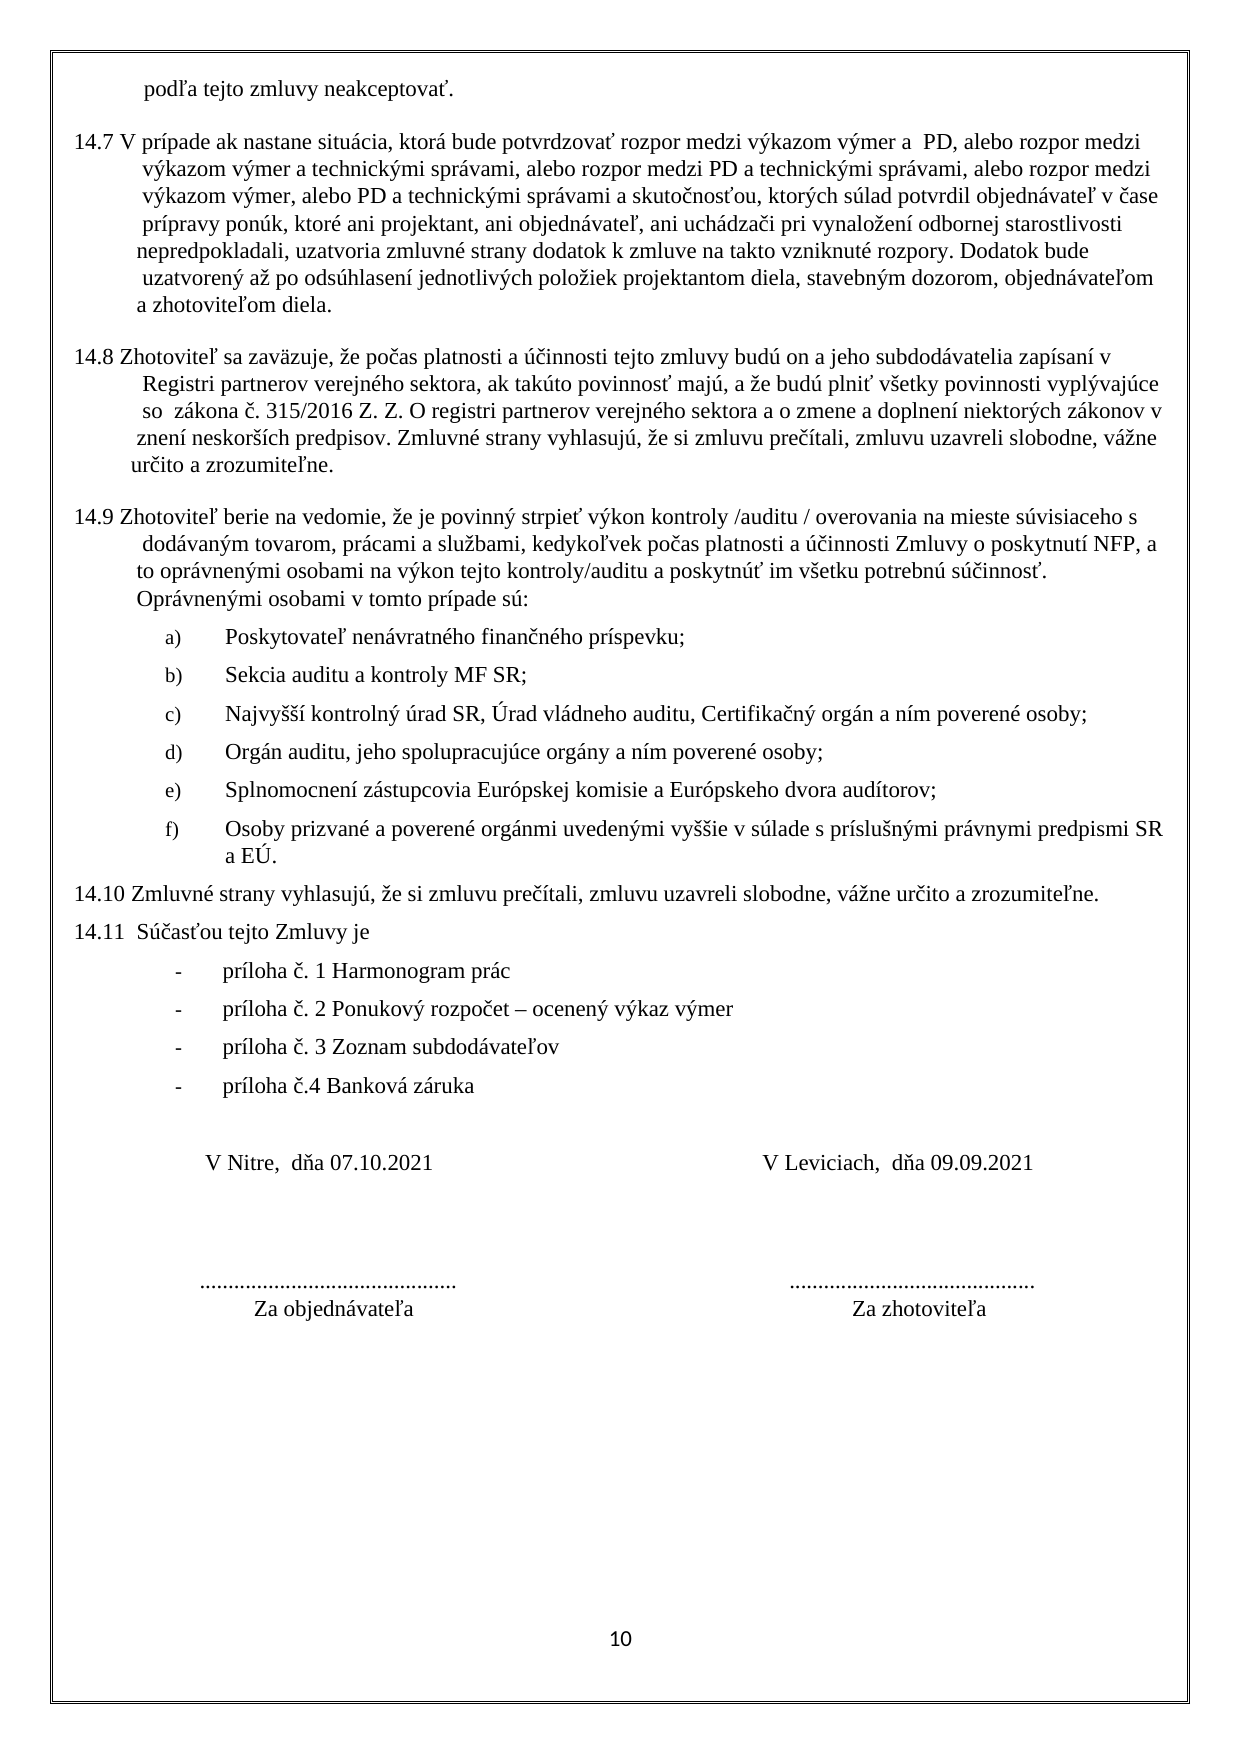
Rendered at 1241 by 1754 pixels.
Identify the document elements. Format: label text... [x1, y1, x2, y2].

text dodávaným tovarom, prácami a službami, kedykoľvek počas platnosti a účinnosti Zmluvy o poskytnutí NFP, a [73, 531, 1165, 557]
text Oprávnenými osobami v tomto prípade sú: [73, 585, 1165, 611]
text 14.10 Zmluvné strany vyhlasujú, že si zmluvu prečítali, zmluvu uzavreli slobodne, vážne určito a zrozumiteľne. [73, 880, 1165, 906]
list Splnomocnení zástupcovia Európskej komisie a Európskeho dvora audítorov; [165, 776, 1165, 803]
list Orgán auditu, jeho spolupracujúce orgány a ním poverené osoby; [165, 738, 1165, 764]
text výkazom výmer, alebo PD a technickými správami a skutočnosťou, ktorých súlad potvrdil objednávateľ v čase [73, 183, 1165, 209]
text 14.7 V prípade ak nastane situácia, ktorá bude potvrdzovať rozpor medzi výkazom výmer a PD, alebo rozpor medzi [73, 128, 1165, 155]
list príloha č. 3 Zoznam subdodávateľov [175, 1033, 1165, 1060]
text Za objednávateľa Za zhotoviteľa [75, 1295, 1165, 1322]
list Osoby prizvané a poverené orgánmi uvedenými vyššie v súlade s príslušnými právnymi predpismi SR a EÚ. [165, 815, 1165, 868]
text Registri partnerov verejného sektora, ak takúto povinnosť majú, a že budú plniť všetky povinnosti vyplývajúce [73, 370, 1165, 396]
text so zákona č. 315/2016 Z. Z. O registri partnerov verejného sektora a o zmene a doplnení niektorých zákonov v [73, 397, 1165, 423]
text prípravy ponúk, ktoré ani projektant, ani objednávateľ, ani uchádzači pri vynaložení odbornej starostlivosti [73, 210, 1165, 236]
text ............................................. ........................................... [73, 1267, 1165, 1293]
text výkazom výmer a technickými správami, alebo rozpor medzi PD a technickými správami, alebo rozpor medzi [73, 156, 1165, 182]
list Najvyšší kontrolný úrad SR, Úrad vládneho auditu, Certifikačný orgán a ním poverené osoby; [165, 700, 1165, 726]
list Sekcia auditu a kontroly MF SR; [165, 661, 1165, 688]
list Poskytovateľ nenávratného finančného príspevku; [165, 623, 1165, 649]
text 14.8 Zhotoviteľ sa zaväzuje, že počas platnosti a účinnosti tejto zmluvy budú on a jeho subdodávatelia zapísaní v [73, 343, 1165, 369]
text určito a zrozumiteľne. [73, 451, 1165, 478]
text a zhotoviteľom diela. [73, 291, 1165, 317]
list príloha č. 1 Harmonogram prác [175, 957, 1165, 983]
text podľa tejto zmluvy neakceptovať. [75, 75, 1159, 101]
text V Nitre, dňa 07.10.2021 V Leviciach, dňa 09.09.2021 [73, 1149, 1165, 1175]
text uzatvorený až po odsúhlasení jednotlivých položiek projektantom diela, stavebným dozorom, objednávateľom [73, 264, 1165, 290]
text 14.9 Zhotoviteľ berie na vedomie, že je povinný strpieť výkon kontroly /auditu / overovania na mieste súvisiaceho s [73, 503, 1165, 530]
text znení neskorších predpisov. Zmluvné strany vyhlasujú, že si zmluvu prečítali, zmluvu uzavreli slobodne, vážne [73, 424, 1165, 451]
text nepredpokladali, uzatvoria zmluvné strany dodatok k zmluve na takto vzniknuté rozpory. Dodatok bude [73, 237, 1165, 263]
list príloha č. 2 Ponukový rozpočet – ocenený výkaz výmer [175, 995, 1165, 1021]
text 14.11 Súčasťou tejto Zmluvy je [73, 918, 1165, 945]
text to oprávnenými osobami na výkon tejto kontroly/auditu a poskytnúť im všetku potrebnú súčinnosť. [73, 558, 1165, 584]
list príloha č.4 Banková záruka [175, 1072, 1165, 1098]
